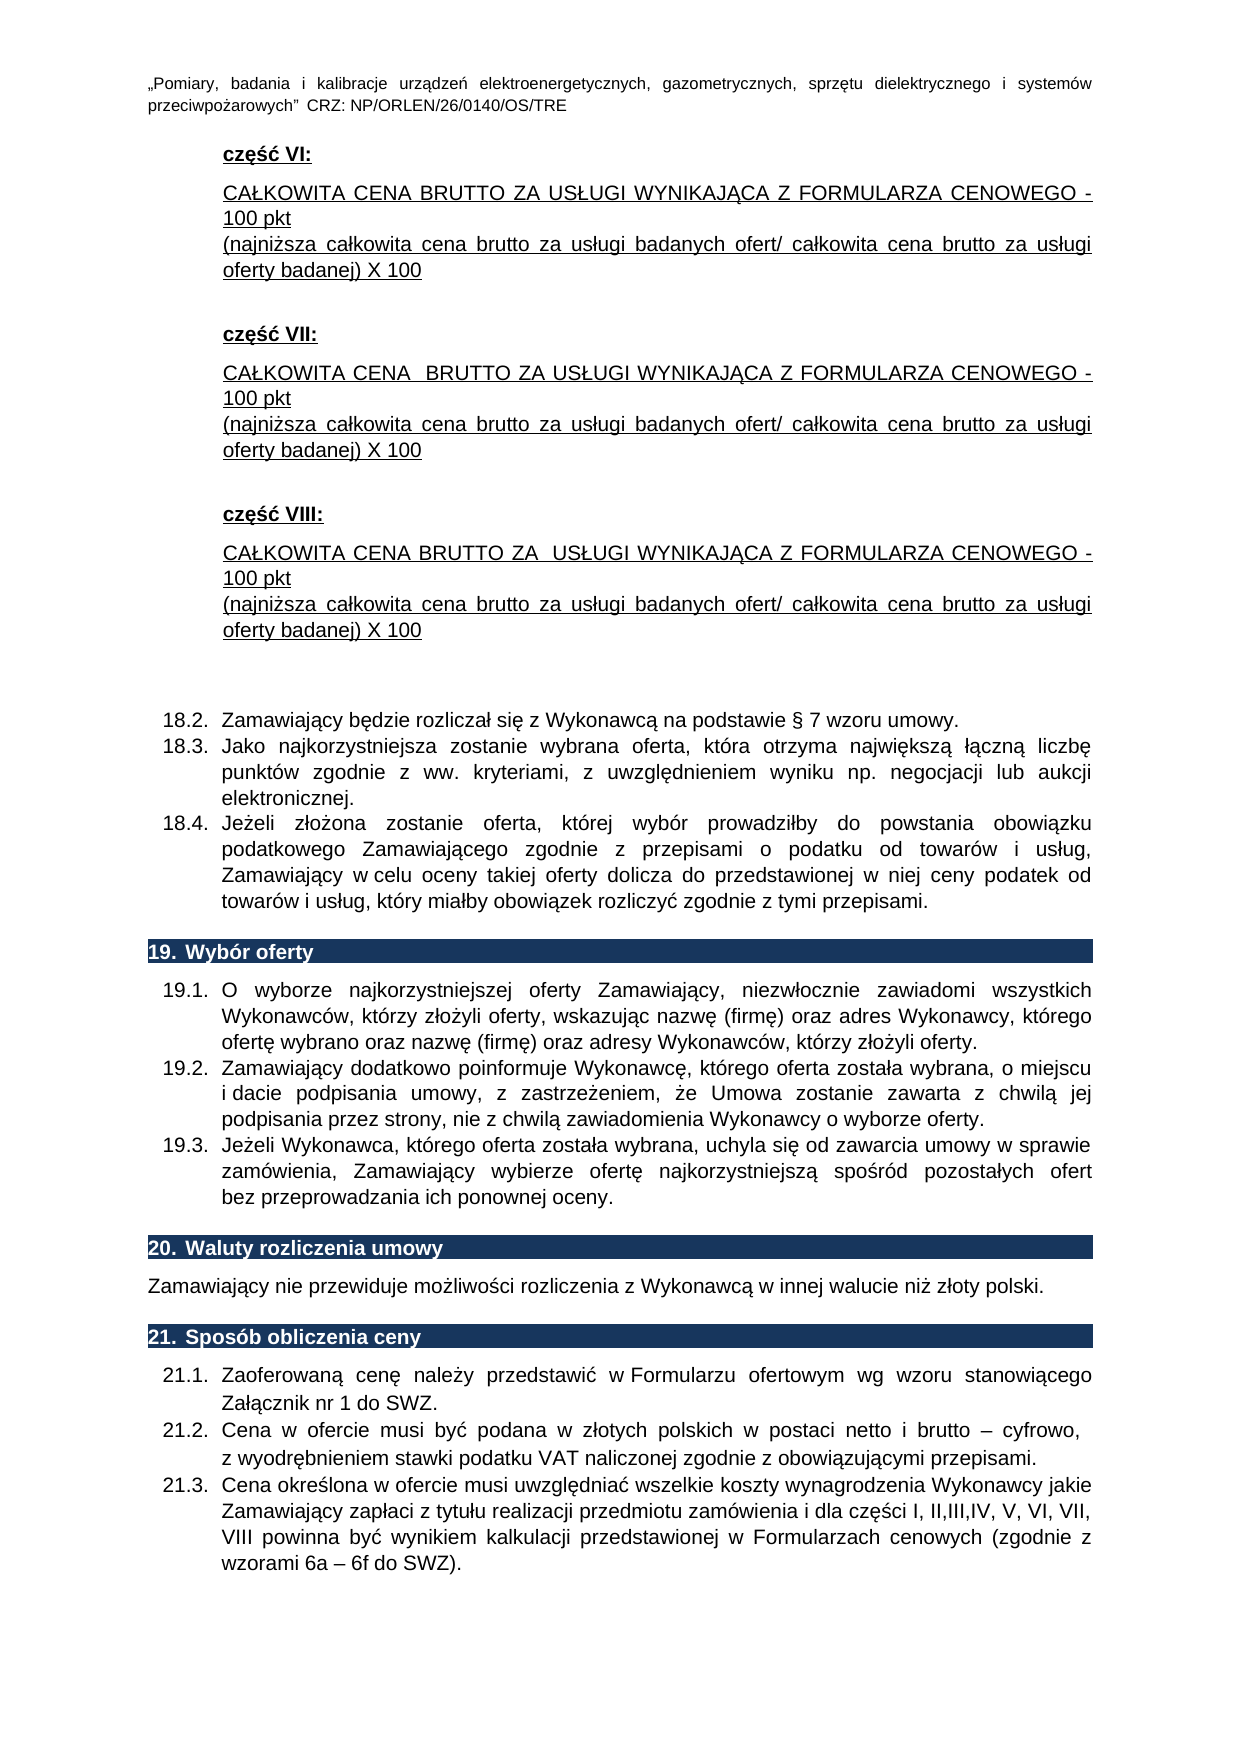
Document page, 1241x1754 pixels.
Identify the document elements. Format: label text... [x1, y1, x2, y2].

text Jeżeli złożona zostanie oferta, której wybór prowadziłby do powstania obowiązku podatkowego Zamawiającego zgodnie z przepisami o podatku od towarów i usług, Zamawiający w celu oceny takiej oferty dolicza do przedstawionej w niej ceny podatek od towarów i usług, który miałby obowiązek rozliczyć zgodnie z tymi przepisami. [162, 811, 1093, 913]
text (najniższa całkowita cena brutto za usługi badanych ofert/ całkowita cena brutto za usługi oferty badanej) X 100 [223, 592, 1093, 642]
text Zaoferowaną cenę należy przedstawić w Formularzu ofertowym wg wzoru stanowiącego Załącznik nr 1 do SWZ. [162, 1363, 1093, 1414]
text O wyborze najkorzystniejszej oferty Zamawiający, niezwłocznie zawiadomi wszystkich Wykonawców, którzy złożyli oferty, wskazując nazwę (firmę) oraz adres Wykonawcy, którego ofertę wybrano oraz nazwę (firmę) oraz adresy Wykonawców, którzy złożyli oferty. [162, 978, 1093, 1053]
text Zamawiający nie przewiduje możliwości rozliczenia z Wykonawcą w innej walucie niż złoty polski. [148, 1274, 1093, 1298]
text (najniższa całkowita cena brutto za usługi badanych ofert/ całkowita cena brutto za usługi oferty badanej) X 100 [223, 232, 1093, 282]
text Zamawiający będzie rozliczał się z Wykonawcą na podstawie § 7 wzoru umowy. [162, 708, 1093, 732]
text (najniższa całkowita cena brutto za usługi badanych ofert/ całkowita cena brutto za usługi oferty badanej) X 100 [223, 412, 1093, 462]
text Zamawiający dodatkowo poinformuje Wykonawcę, którego oferta została wybrana, o miejscu i dacie podpisania umowy, z zastrzeżeniem, że Umowa zostanie zawarta z chwilą jej podpisania przez strony, nie z chwilą zawiadomienia Wykonawcy o wyborze oferty. [162, 1055, 1093, 1131]
text część VII: [223, 322, 1093, 346]
text Waluty rozliczenia umowy [148, 1235, 1093, 1259]
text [223, 202, 1093, 230]
text Jako najkorzystniejsza zostanie wybrana oferta, która otrzyma największą łączną liczbę punktów zgodnie z ww. kryteriami, z uwzględnieniem wyniku np. negocjacji lub aukcji elektronicznej. [162, 734, 1093, 809]
text część VIII: [223, 502, 1093, 526]
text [223, 180, 1093, 201]
text Jeżeli Wykonawca, którego oferta została wybrana, uchyla się od zawarcia umowy w sprawie zamówienia, Zamawiający wybierze ofertę najkorzystniejszą spośród pozostałych ofert bez przeprowadzania ich ponownej oceny. [162, 1133, 1093, 1208]
text Cena określona w ofercie musi uwzględniać wszelkie koszty wynagrodzenia Wykonawcy jakie Zamawiający zapłaci z tytułu realizacji przedmiotu zamówienia i dla części I, II,III,IV, V, VI, VII, VIII powinna być wynikiem kalkulacji przedstawionej w Formularzach cenowych (zgodnie z wzorami 6a – 6f do SWZ). [162, 1473, 1093, 1574]
text CAŁKOWITA CENA BRUTTO ZA USŁUGI WYNIKAJĄCA Z FORMULARZA CENOWEGO - 100 pkt [223, 540, 1093, 561]
text CAŁKOWITA CENA BRUTTO ZA USŁUGI WYNIKAJĄCA Z FORMULARZA CENOWEGO - 100 pkt [223, 360, 1093, 381]
text CAŁKOWITA CENA BRUTTO ZA USŁUGI WYNIKAJĄCA Z FORMULARZA CENOWEGO - 100 pkt [223, 382, 1093, 410]
text Wybór oferty [148, 939, 1093, 963]
text Sposób obliczenia ceny [148, 1324, 1093, 1348]
text CAŁKOWITA CENA BRUTTO ZA USŁUGI WYNIKAJĄCA Z FORMULARZA CENOWEGO - 100 pkt [223, 562, 1093, 590]
text część VI: [223, 142, 1093, 166]
text Cena w ofercie musi być podana w złotych polskich w postaci netto i brutto – cyfrowo, z wyodrębnieniem stawki podatku VAT naliczonej zgodnie z obowiązującymi przepisami. [162, 1418, 1093, 1469]
